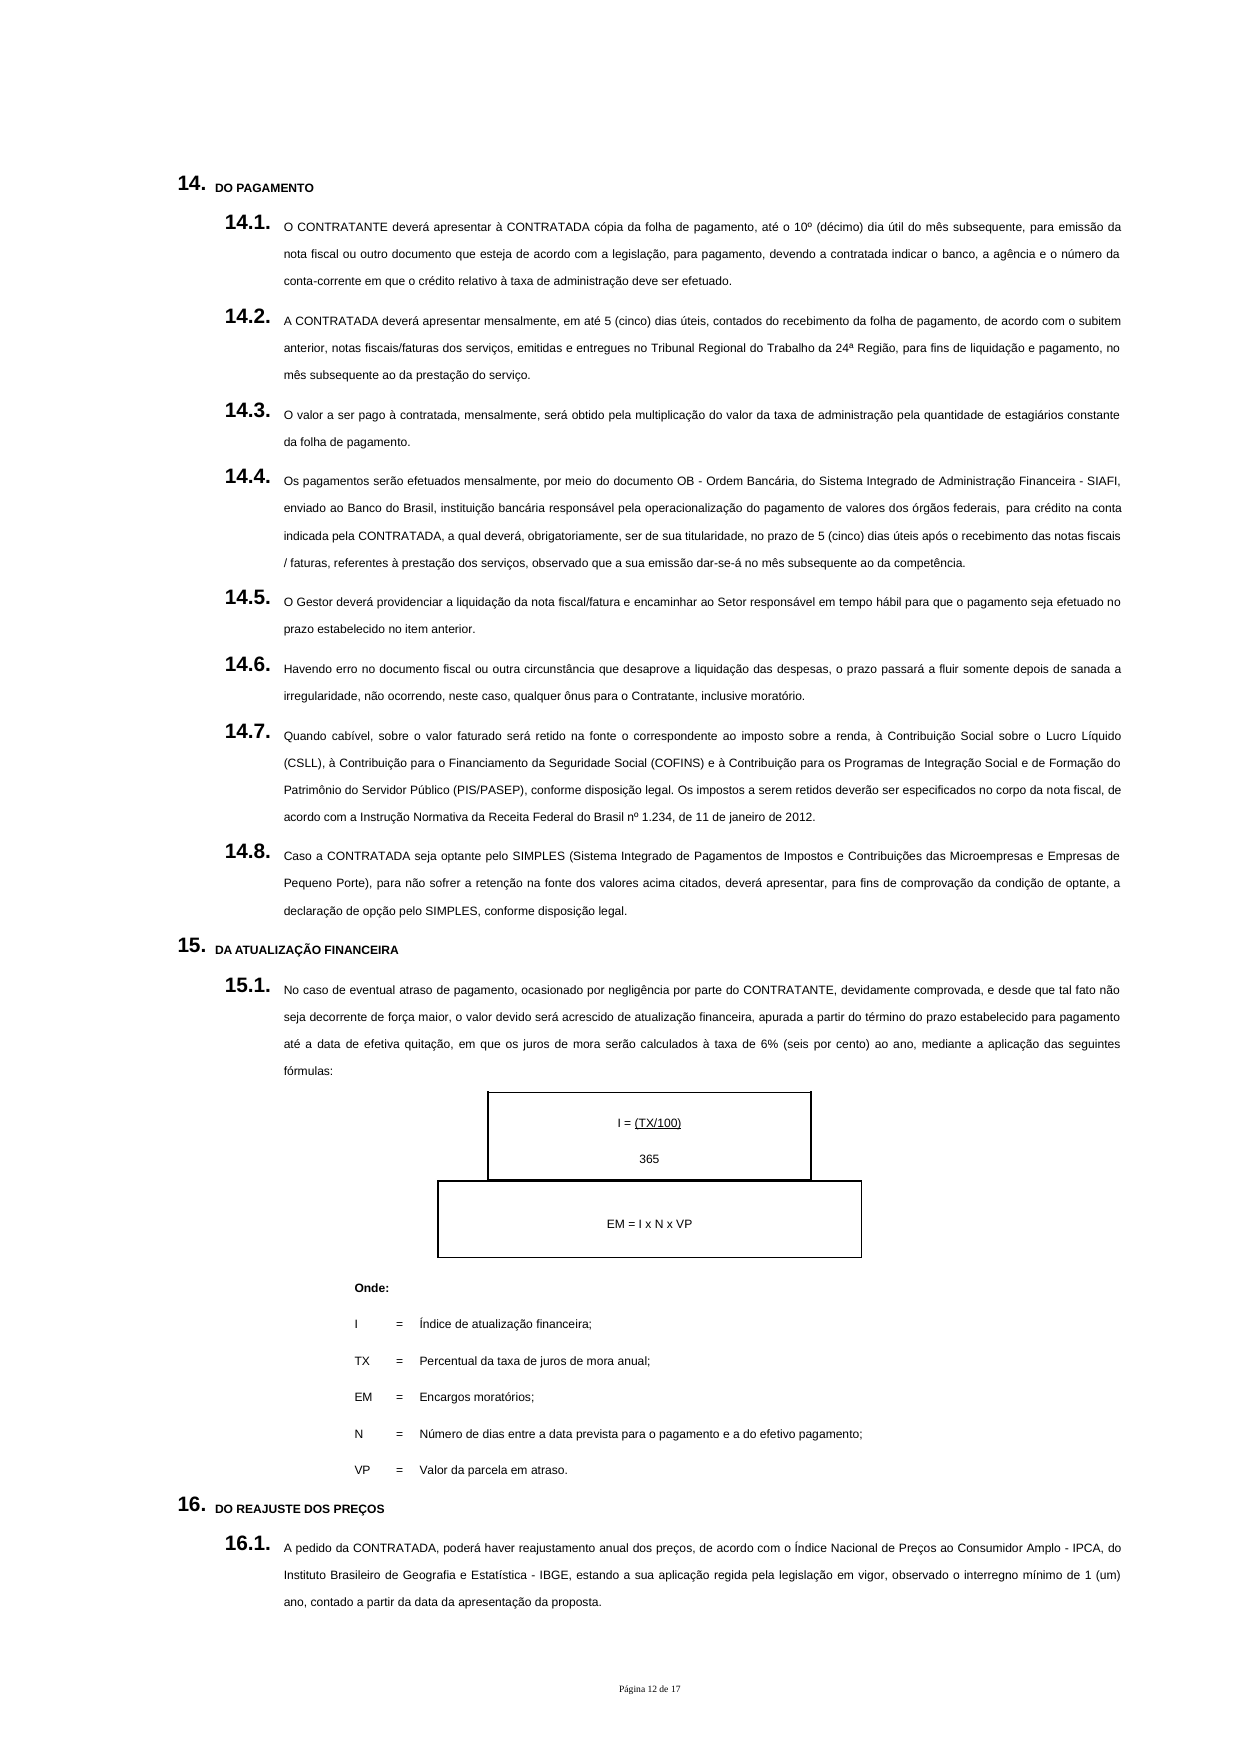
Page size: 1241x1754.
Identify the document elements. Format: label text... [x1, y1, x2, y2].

list O CONTRATANTE deverá apresentar à CONTRATADA cópia da folha de pagamento, até o 10º (décimo) dia útil do mês subsequente, para emissão da nota fiscal ou outro documento que esteja de acordo com a legislação, para pagamento, devendo a contratada indicar o banco, a agência e o número da conta-corrente em que o crédito relativo à taxa de administração deve ser efetuado. [224, 208, 1122, 289]
list O valor a ser pago à contratada, mensalmente, será obtido pela multiplicação do valor da taxa de administração pela quantidade de estagiários constante da folha de pagamento. [224, 396, 1122, 450]
list Havendo erro no documento fiscal ou outra circunstância que desaprove a liquidação das despesas, o prazo passará a fluir somente depois de sanada a irregularidade, não ocorrendo, neste caso, qualquer ônus para o Contratante, inclusive moratório. [224, 650, 1122, 704]
list Quando cabível, sobre o valor faturado será retido na fonte o correspondente ao imposto sobre a renda, à Contribuição Social sobre o Lucro Líquido (CSLL), à Contribuição para o Financiamento da Seguridade Social (COFINS) e à Contribuição para os Programas de Integração Social e de Formação do Patrimônio do Servidor Público (PIS/PASEP), conforme disposição legal. Os impostos a serem retidos deverão ser especificados no corpo da nota fiscal, de acordo com a Instrução Normativa da Receita Federal do Brasil nº 1.234, de 11 de janeiro de 2012. [224, 716, 1122, 825]
list O Gestor deverá providenciar a liquidação da nota fiscal/fatura e encaminhar ao Setor responsável em tempo hábil para que o pagamento seja efetuado no prazo estabelecido no item anterior. [224, 583, 1122, 637]
table_header EM = I x N x VP [439, 1182, 861, 1257]
text N = Número de dias entre a data prevista para o pagamento e a do efetivo pagamento; [354, 1417, 915, 1441]
text VP = Valor da parcela em atraso. [354, 1453, 1122, 1477]
text EM = Encargos moratórios; [354, 1380, 1122, 1404]
list A pedido da CONTRATADA, poderá haver reajustamento anual dos preços, de acordo com o Índice Nacional de Preços ao Consumidor Amplo - IPCA, do Instituto Brasileiro de Geografia e Estatística - IBGE, estando a sua aplicação regida pela legislação em vigor, observado o interregno mínimo de 1 (um) ano, contado a partir da data da apresentação da proposta. [224, 1529, 1122, 1610]
subtitle DO REAJUSTE DOS PREÇOS [177, 1489, 1122, 1517]
subtitle DO PAGAMENTO [177, 168, 1122, 196]
list No caso de eventual atraso de pagamento, ocasionado por negligência por parte do CONTRATANTE, devidamente comprovada, e desde que tal fato não seja decorrente de força maior, o valor devido será acrescido de atualização financeira, apurada a partir do término do prazo estabelecido para pagamento até a data de efetiva quitação, em que os juros de mora serão calculados à taxa de 6% (seis por cento) ao ano, mediante a aplicação das seguintes fórmulas: [224, 971, 1122, 1079]
list Os pagamentos serão efetuados mensalmente, por meio do documento OB - Ordem Bancária, do Sistema Integrado de Administração Financeira - SIAFI, enviado ao Banco do Brasil, instituição bancária responsável pela operacionalização do pagamento de valores dos órgãos federais, para crédito na conta indicada pela CONTRATADA, a qual deverá, obrigatoriamente, ser de sua titularidade, no prazo de 5 (cinco) dias úteis após o recebimento das notas fiscais / faturas, referentes à prestação dos serviços, observado que a sua emissão dar-se-á no mês subsequente ao da competência. [224, 462, 1122, 571]
list Caso a CONTRATADA seja optante pelo SIMPLES (Sistema Integrado de Pagamentos de Impostos e Contribuições das Microempresas e Empresas de Pequeno Porte), para não sofrer a retenção na fonte dos valores acima citados, deverá apresentar, para fins de comprovação da condição de optante, a declaração de opção pelo SIMPLES, conforme disposição legal. [224, 837, 1122, 918]
subtitle DA ATUALIZAÇÃO FINANCEIRA [177, 931, 1122, 958]
table_header I = (TX/100) 365 [489, 1093, 810, 1178]
list A CONTRATADA deverá apresentar mensalmente, em até 5 (cinco) dias úteis, contados do recebimento da folha de pagamento, de acordo com o subitem anterior, notas fiscais/faturas dos serviços, emitidas e entregues no Tribunal Regional do Trabalho da 24ª Região, para fins de liquidação e pagamento, no mês subsequente ao da prestação do serviço. [224, 302, 1122, 383]
text I = Índice de atualização financeira; [354, 1307, 1122, 1331]
text Onde: [354, 1271, 1122, 1295]
text TX = Percentual da taxa de juros de mora anual; [354, 1344, 1122, 1368]
